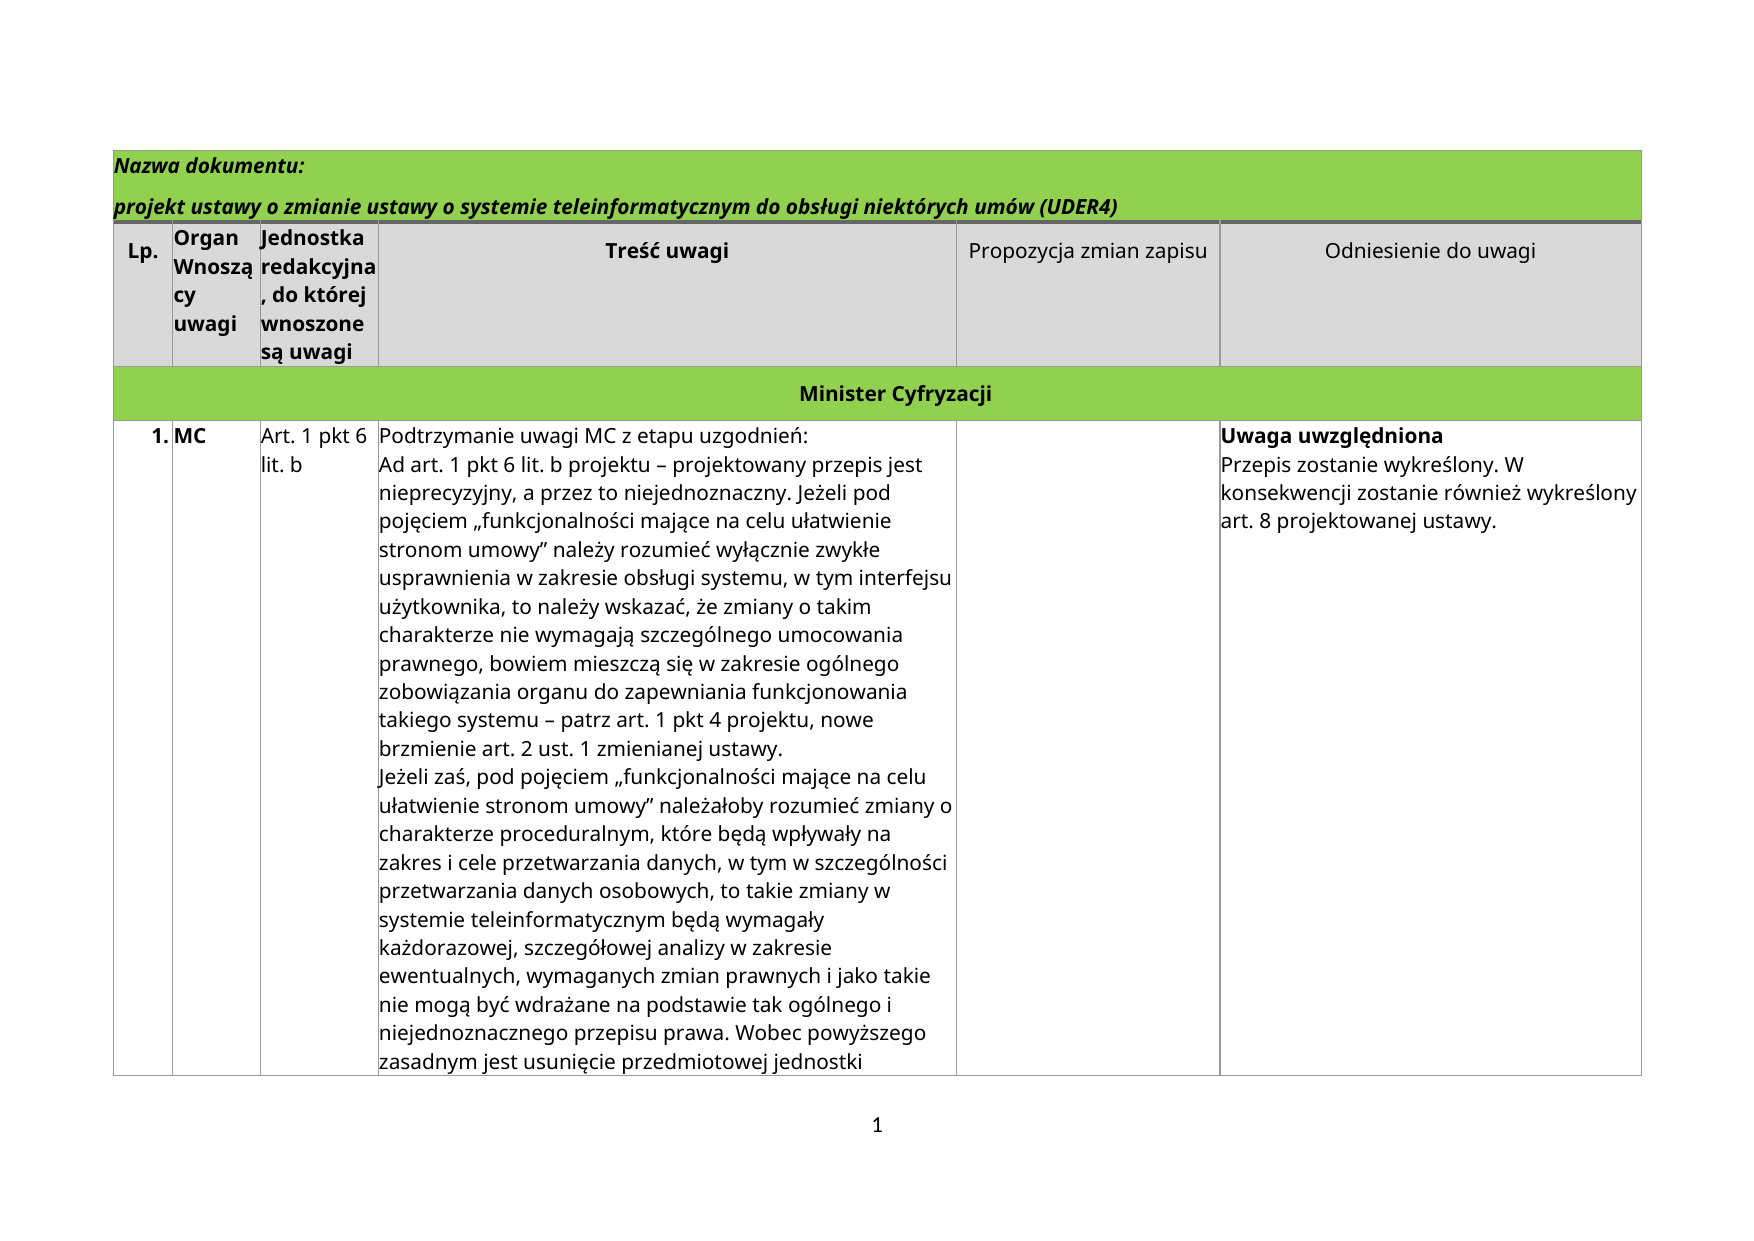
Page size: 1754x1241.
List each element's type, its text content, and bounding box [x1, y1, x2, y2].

table_cell Treść uwagi [379, 224, 956, 366]
table_cell Organ Wnoszący uwagi [173, 224, 260, 366]
table_cell Art. 1 pkt 6 lit. b [261, 421, 378, 1075]
table_cell Jednostka redakcyjna, do której wnoszone są uwagi [261, 224, 378, 366]
table_cell Propozycja zmian zapisu [957, 224, 1219, 366]
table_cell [379, 421, 956, 1075]
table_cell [1221, 421, 1641, 1075]
table_header Nazwa dokumentu: projekt ustawy o zmianie ustawy o systemie teleinformatycznym do obsługi niektórych umów (UDER4) [114, 151, 1641, 220]
table_cell MC [173, 421, 260, 1075]
table_cell Lp. [114, 224, 172, 366]
table_cell Odniesienie do uwagi [1221, 224, 1641, 366]
table_cell Minister Cyfryzacji [114, 367, 1641, 420]
table_cell [114, 421, 172, 1075]
table_cell [957, 421, 1219, 1075]
